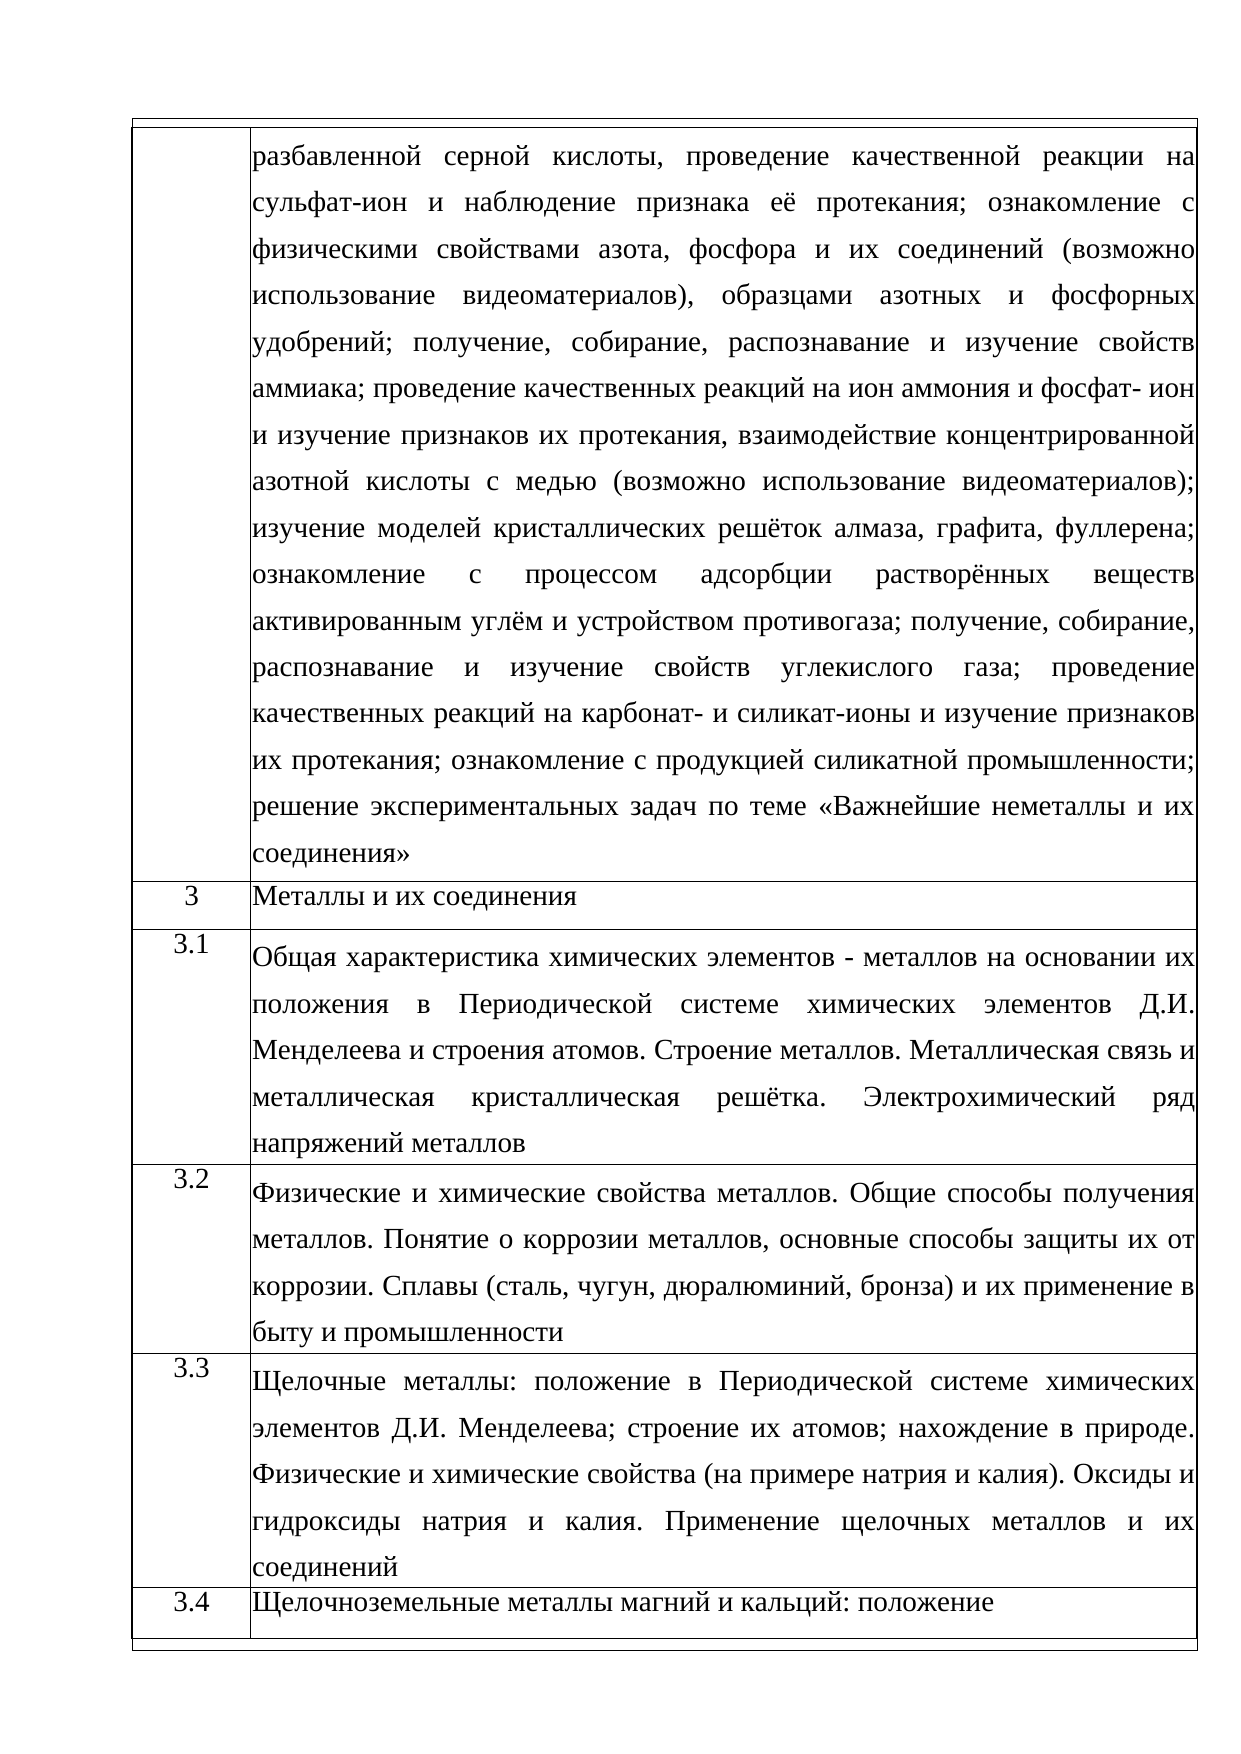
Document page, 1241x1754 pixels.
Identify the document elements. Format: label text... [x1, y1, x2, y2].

table_header [133, 128, 250, 881]
table_cell Физические и химические свойства металлов. Общие способы получения металлов. Понятие о коррозии металлов, основные способы защиты их от коррозии. Сплавы (сталь, чугун, дюралюминий, бронза) и их применение в быту и промышленности [251, 1165, 1196, 1353]
table_cell 3.3 [133, 1354, 250, 1587]
table_cell Щелочные металлы: положение в Периодической системе химических элементов Д.И. Менделеева; строение их атомов; нахождение в природе. Физические и химические свойства (на примере натрия и калия). Оксиды и гидроксиды натрия и калия. Применение щелочных металлов и их соединений [251, 1354, 1196, 1587]
table_cell Щелочноземельные металлы магний и кальций: положение [251, 1588, 1196, 1638]
table_cell 3.4 [133, 1588, 250, 1638]
table_cell 3.1 [133, 930, 250, 1164]
table_cell Общая характеристика химических элементов - металлов на основании их положения в Периодической системе химических элементов Д.И. Менделеева и строения атомов. Строение металлов. Металлическая связь и металлическая кристаллическая решётка. Электрохимический ряд напряжений металлов [251, 930, 1196, 1164]
table_cell Металлы и их соединения [251, 882, 1196, 929]
table_cell 3 [133, 882, 250, 929]
table_cell 3.2 [133, 1165, 250, 1353]
table_header разбавленной серной кислоты, проведение качественной реакции на сульфат-ион и наблюдение признака её протекания; ознакомление с физическими свойствами азота, фосфора и их соединений (возможно использование видеоматериалов), образцами азотных и фосфорных удобрений; получение, собирание, распознавание и изучение свойств аммиака; проведение качественных реакций на ион аммония и фосфат- ион и изучение признаков их протекания, взаимодействие концентрированной азотной кислоты с медью (возможно использование видеоматериалов); изучение моделей кристаллических решёток алмаза, графита, фуллерена; ознакомление с процессом адсорбции растворённых веществ активированным углём и устройством противогаза; получение, собирание, распознавание и изучение свойств углекислого газа; проведение качественных реакций на карбонат- и силикат-ионы и изучение признаков их протекания; ознакомление с продукцией силикатной промышленности; решение экспериментальных задач по теме «Важнейшие неметаллы и их соединения» [251, 128, 1196, 881]
